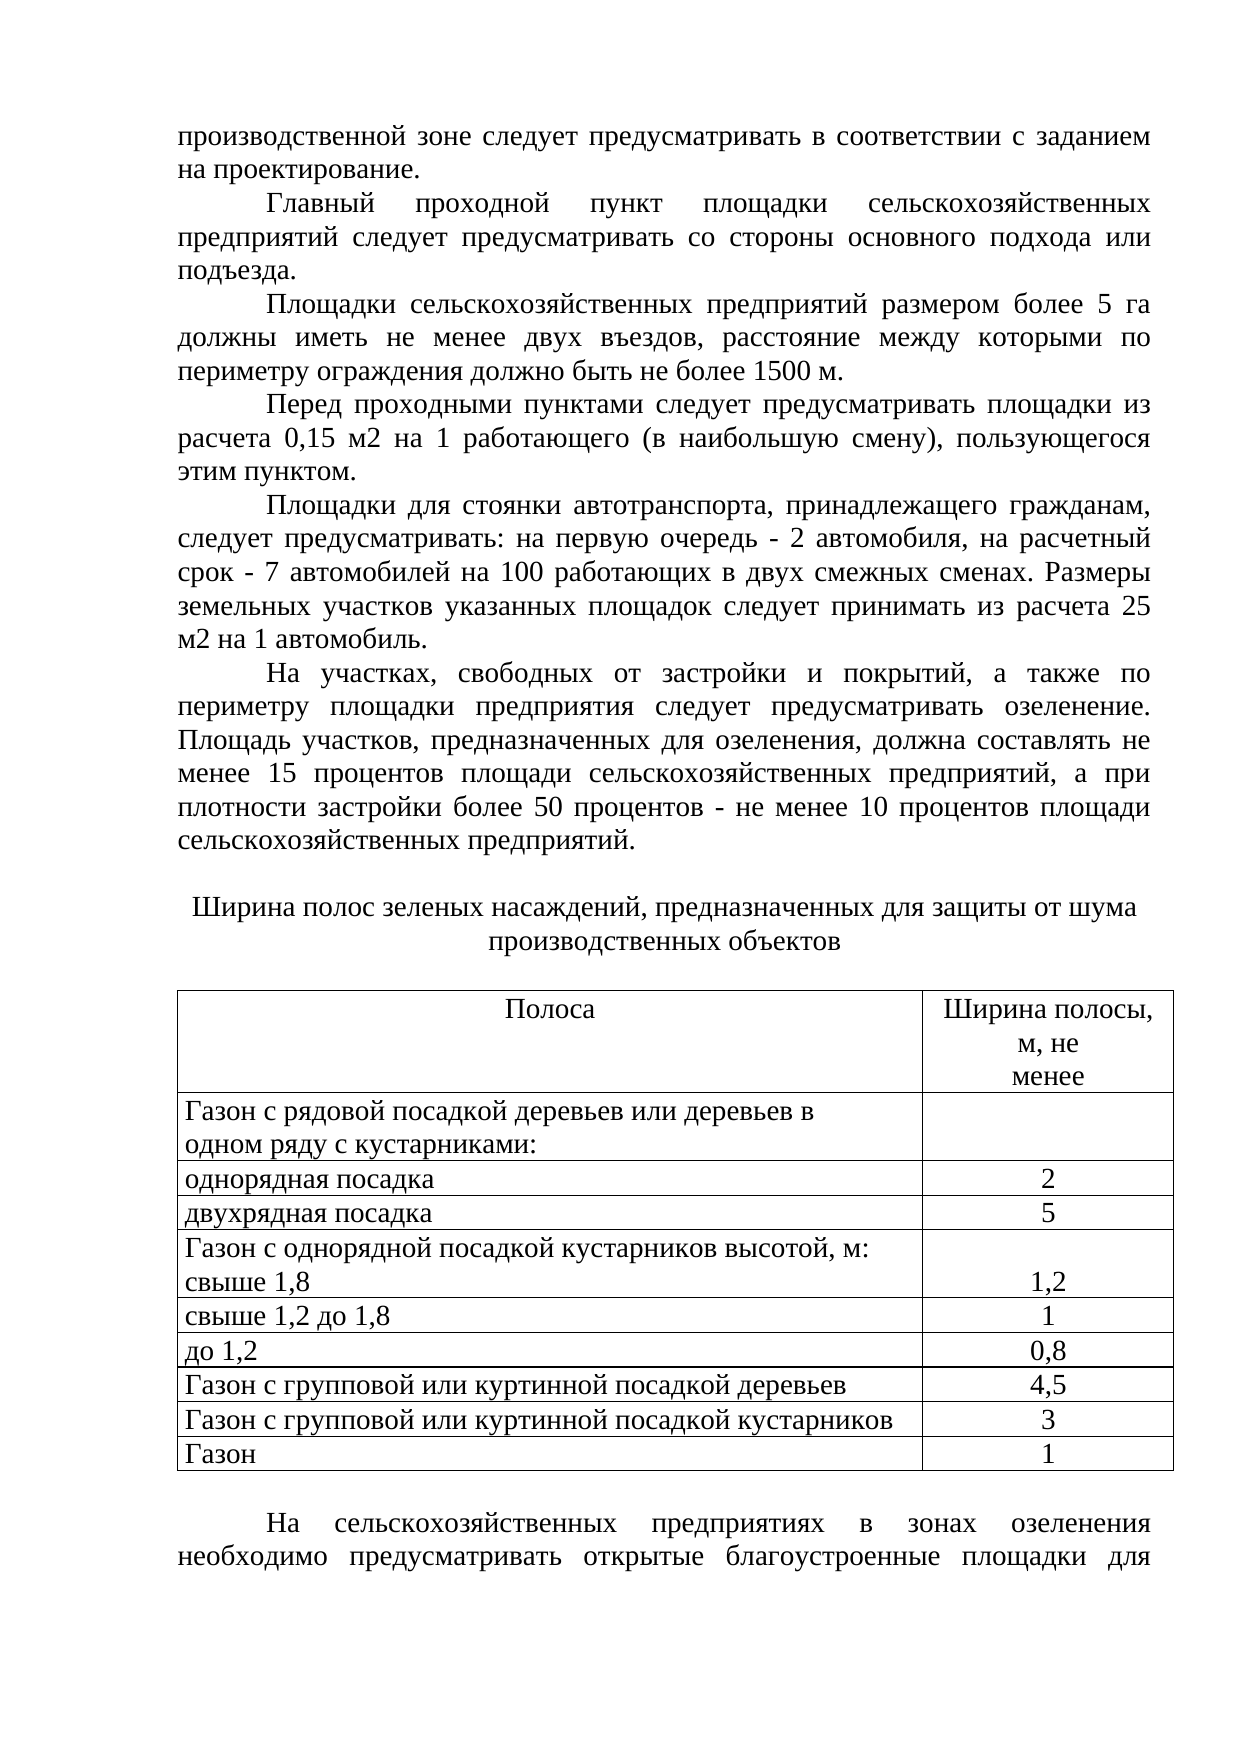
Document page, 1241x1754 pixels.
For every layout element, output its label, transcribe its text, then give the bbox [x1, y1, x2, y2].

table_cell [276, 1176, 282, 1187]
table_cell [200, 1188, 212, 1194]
text На участках, свободных от застройки и покрытий, а также по периметру площадки предприятия следует предусматривать озеленение. Площадь участков, предназначенных для озеленения, должна составлять не менее 15 процентов площади сельскохозяйственных предприятий, а при плотности застройки более 50 процентов - не менее 10 процентов площади сельскохозяйственных предприятий. [177, 655, 1152, 856]
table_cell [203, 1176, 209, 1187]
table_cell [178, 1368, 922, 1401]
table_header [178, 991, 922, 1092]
text Перед проходными пунктами следует предусматривать площадки из расчета 0,15 м2 на 1 работающего (в наибольшую смену), пользующегося этим пунктом. [177, 386, 1152, 487]
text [177, 1505, 1152, 1572]
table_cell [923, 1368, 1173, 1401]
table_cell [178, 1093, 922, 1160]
text Главный проходной пункт площадки сельскохозяйственных предприятий следует предусматривать со стороны основного подхода или подъезда. [177, 185, 1152, 286]
text Площадки для стоянки автотранспорта, принадлежащего гражданам, следует предусматривать: на первую очередь - 2 автомобиля, на расчетный срок - 7 автомобилей на 100 работающих в двух смежных сменах. Размеры земельных участков указанных площадок следует принимать из расчета 25 м2 на 1 автомобиль. [177, 487, 1152, 655]
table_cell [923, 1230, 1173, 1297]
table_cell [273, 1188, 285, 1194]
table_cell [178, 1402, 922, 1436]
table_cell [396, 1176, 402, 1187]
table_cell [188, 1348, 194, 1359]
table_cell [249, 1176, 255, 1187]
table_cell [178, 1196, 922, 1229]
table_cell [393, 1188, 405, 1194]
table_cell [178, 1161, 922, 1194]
text Площадки сельскохозяйственных предприятий размером более 5 га должны иметь не менее двух въездов, расстояние между которыми по периметру ограждения должно быть не более 1500 м. [177, 286, 1152, 386]
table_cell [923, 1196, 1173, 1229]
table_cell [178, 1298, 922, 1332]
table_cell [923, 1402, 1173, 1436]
text Ширина полос зеленых насаждений, предназначенных для защиты от шума производственных объектов [177, 889, 1152, 957]
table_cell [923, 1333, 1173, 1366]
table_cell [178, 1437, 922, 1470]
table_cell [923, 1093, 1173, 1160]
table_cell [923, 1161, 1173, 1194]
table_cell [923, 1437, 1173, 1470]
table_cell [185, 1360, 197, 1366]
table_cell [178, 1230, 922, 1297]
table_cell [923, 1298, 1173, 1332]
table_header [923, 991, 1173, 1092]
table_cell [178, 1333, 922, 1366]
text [177, 118, 1152, 185]
